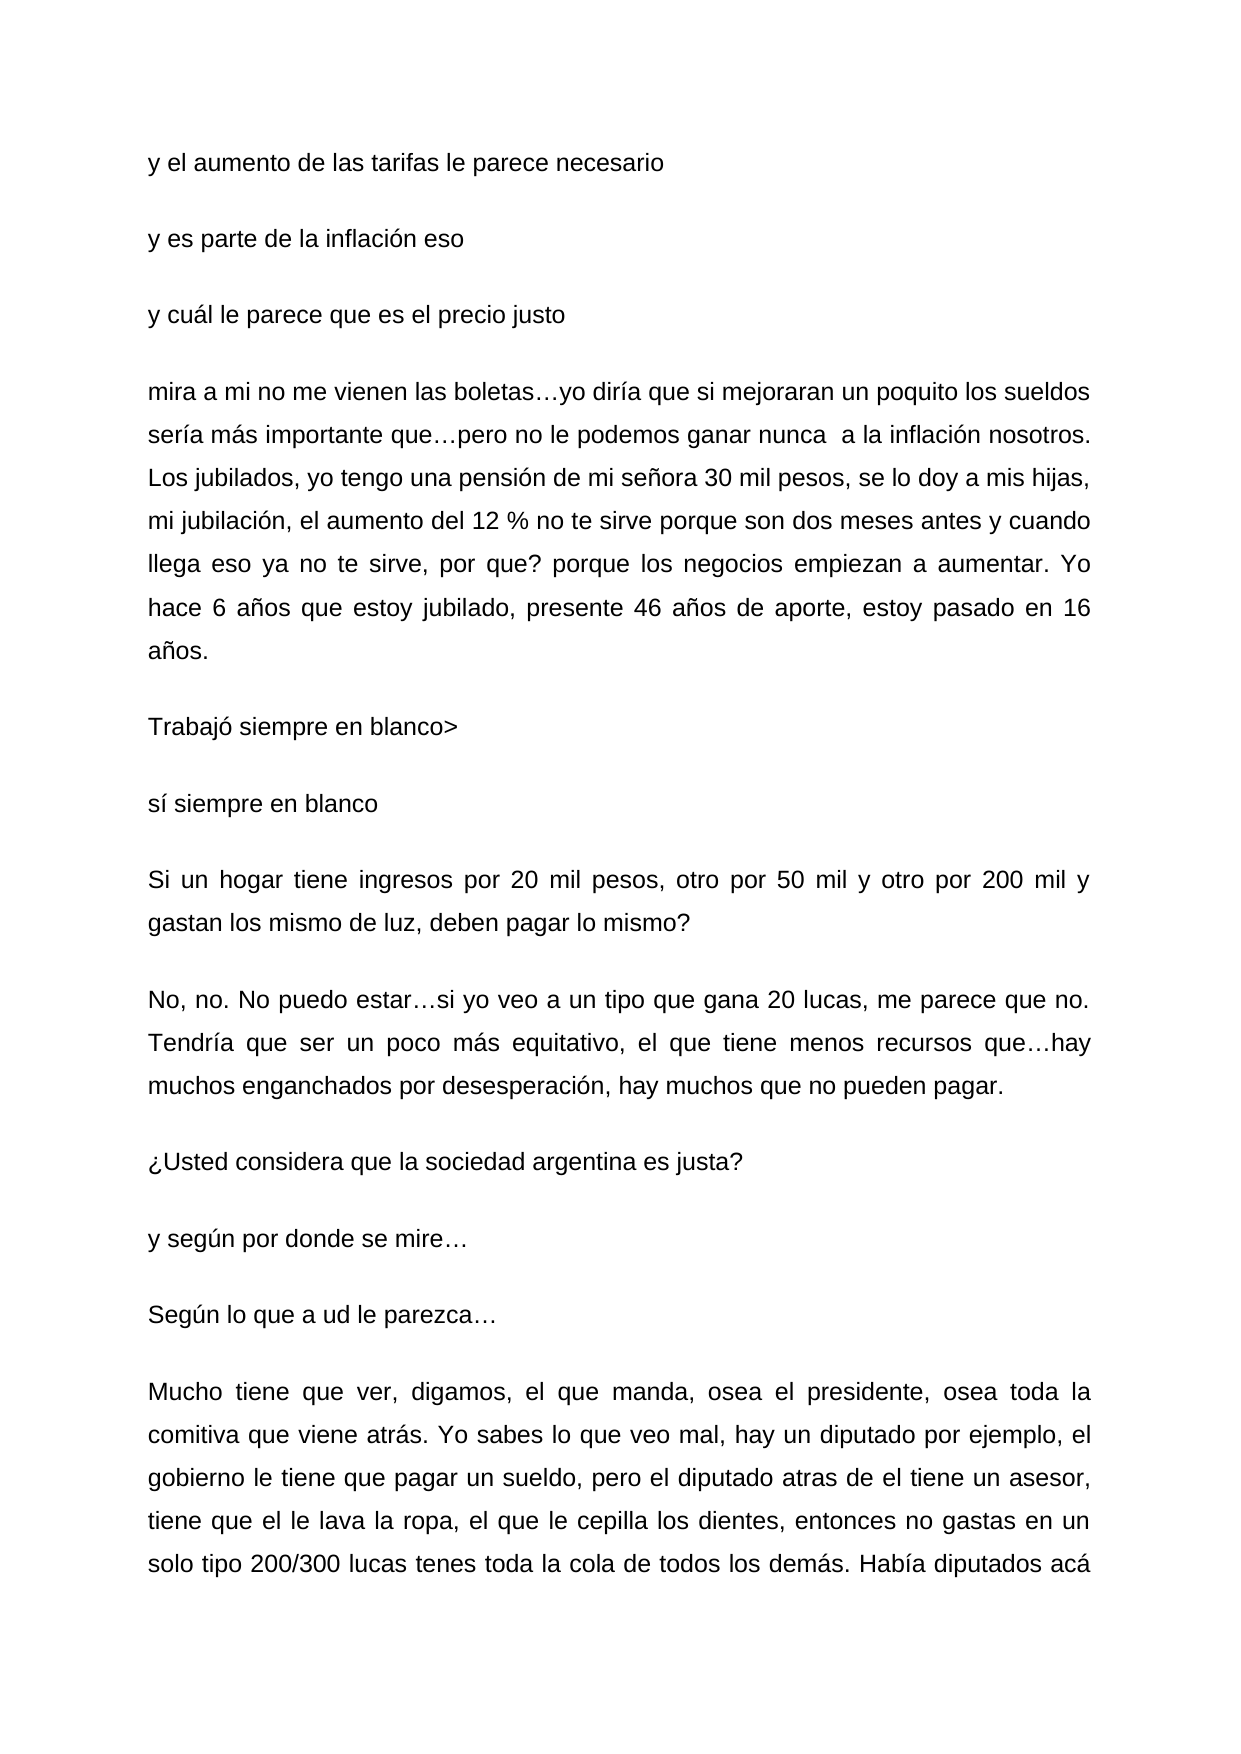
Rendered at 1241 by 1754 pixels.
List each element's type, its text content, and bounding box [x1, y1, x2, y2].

text y es parte de la inflación eso [148, 224, 1093, 253]
text mira a mi no me vienen las boletas…yo diría que si mejoraran un poquito los sueldos sería más importante que…pero no le podemos ganar nunca a la inflación nosotros. Los jubilados, yo tengo una pensión de mi señora 30 mil pesos, se lo doy a mis hijas, mi jubilación, el aumento del 12 % no te sirve porque son dos meses antes y cuando llega eso ya no te sirve, por que? porque los negocios empiezan a aumentar. Yo hace 6 años que estoy jubilado, presente 46 años de aporte, estoy pasado en 16 años. [148, 377, 1093, 664]
text Trabajó siempre en blanco> [148, 712, 1093, 741]
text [148, 1377, 1093, 1578]
text sí siempre en blanco [148, 789, 1093, 817]
text Si un hogar tiene ingresos por 20 mil pesos, otro por 50 mil y otro por 200 mil y gastan los mismo de luz, deben pagar lo mismo? [148, 865, 1093, 937]
text y cuál le parece que es el precio justo [148, 301, 1093, 329]
text No, no. No puedo estar…si yo veo a un tipo que gana 20 lucas, me parece que no. Tendría que ser un poco más equitativo, el que tiene menos recursos que…hay muchos enganchados por desesperación, hay muchos que no pueden pagar. [148, 985, 1093, 1100]
text ¿Usted considera que la sociedad argentina es justa? [148, 1147, 1093, 1176]
text Según lo que a ud le parezca… [148, 1300, 1093, 1329]
text y el aumento de las tarifas le parece necesario [148, 148, 1093, 176]
text y según por donde se mire… [148, 1224, 1093, 1253]
